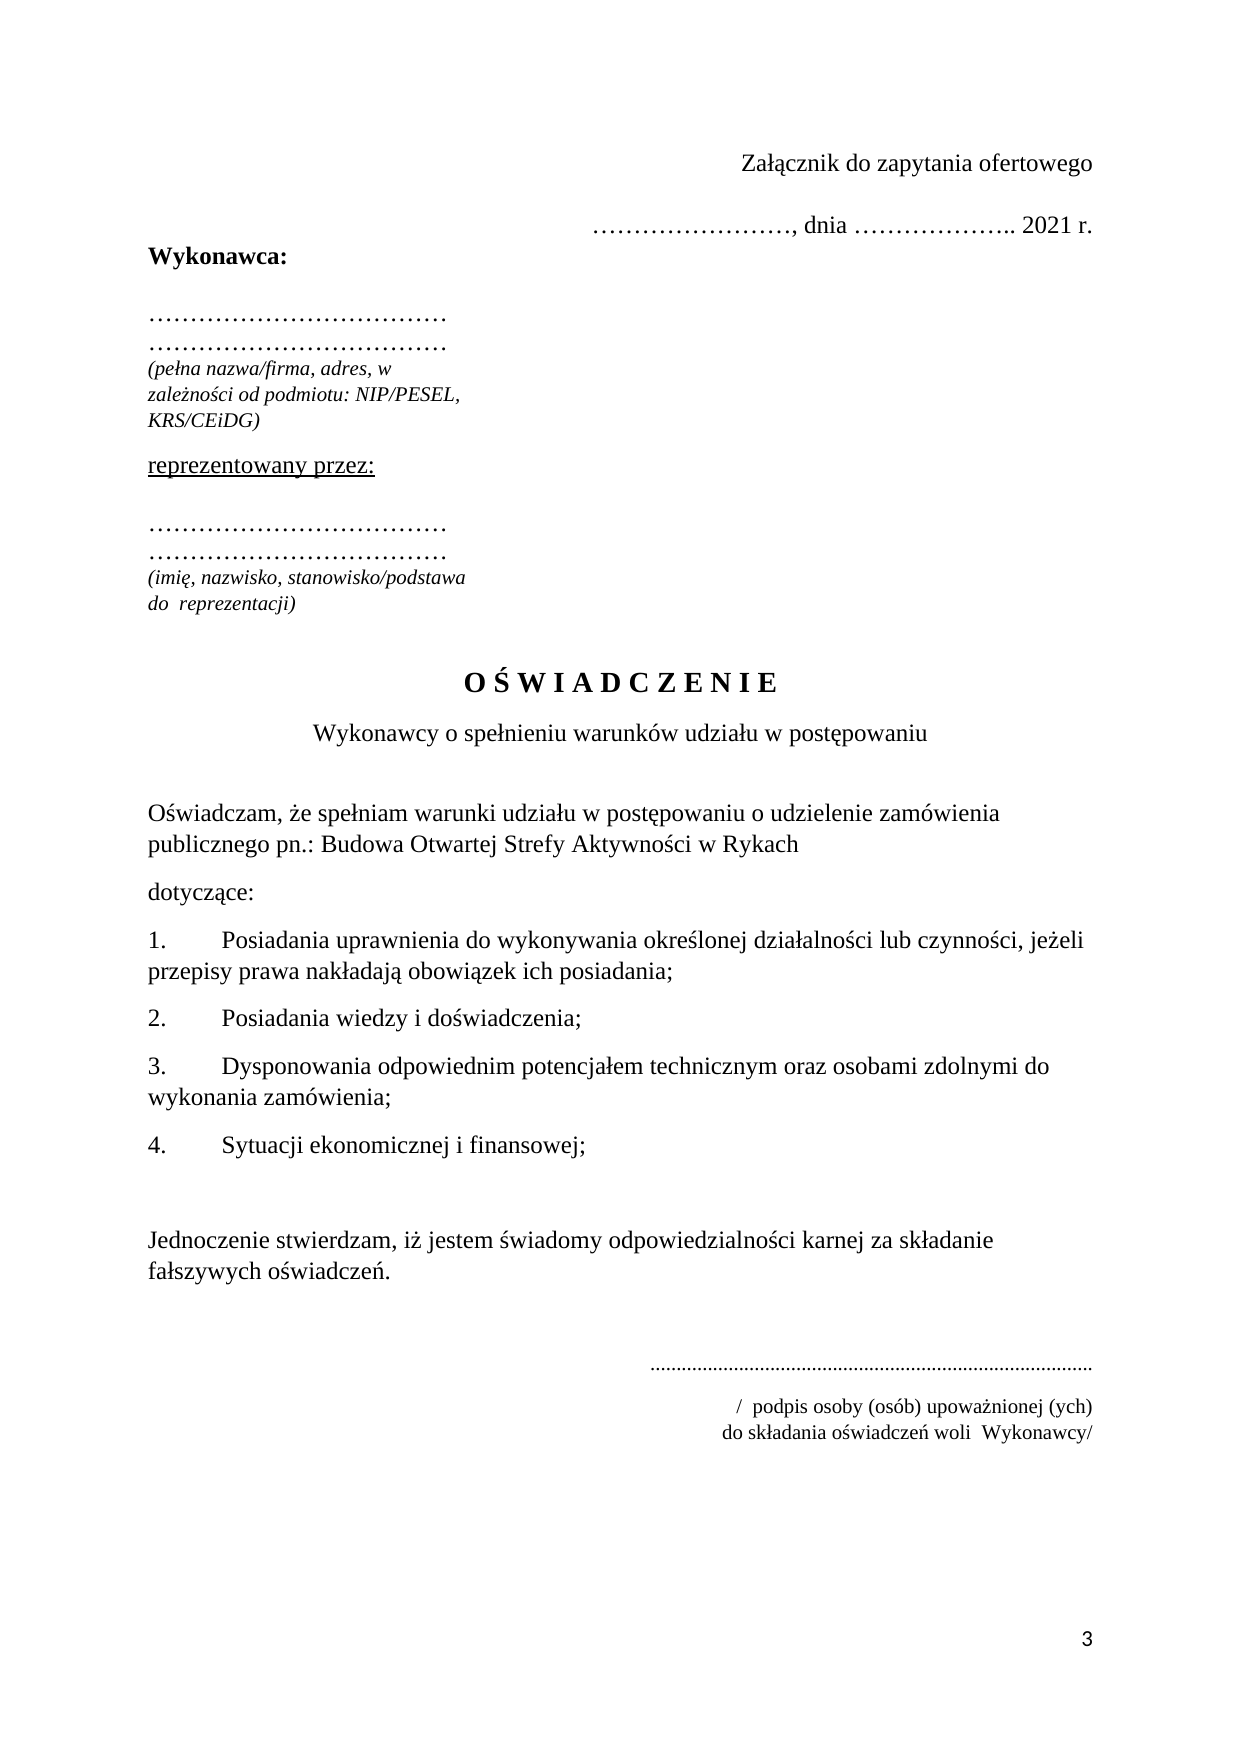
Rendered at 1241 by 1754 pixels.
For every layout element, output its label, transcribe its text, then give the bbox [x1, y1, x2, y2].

text ……………………………………………………………… [148, 508, 472, 565]
text ……………………………………………………………… [148, 298, 472, 356]
text Wykonawcy o spełnieniu warunków udziału w postępowaniu [148, 718, 1093, 746]
text O Ś W I A D C Z E N I E [148, 665, 1093, 698]
text 4. Sytuacji ekonomicznej i finansowej; [148, 1130, 1093, 1159]
text 2. Posiadania wiedzy i doświadczenia; [148, 1003, 1093, 1032]
text ……………………, dnia ……………….. 2021 r. [148, 210, 1093, 238]
text 1. Posiadania uprawnienia do wykonywania określonej działalności lub czynności, jeżeli przepisy prawa nakładają obowiązek ich posiadania; [148, 925, 1093, 984]
text Oświadczam, że spełniam warunki udziału w postępowaniu o udzielenie zamówienia publicznego pn.: Budowa Otwartej Strefy Aktywności w Rykach [148, 798, 1093, 858]
text (imię, nazwisko, stanowisko/podstawa do reprezentacji) [148, 565, 472, 615]
text Jednoczenie stwierdzam, iż jestem świadomy odpowiedzialności karnej za składanie fałszywych oświadczeń. [148, 1225, 1093, 1285]
text Załącznik do zapytania ofertowego [148, 148, 1093, 176]
text reprezentowany przez: [148, 450, 1093, 479]
text / podpis osoby (osób) upoważnionej (ych) [148, 1394, 1093, 1418]
text (pełna nazwa/firma, adres, w zależności od podmiotu: NIP/PESEL, KRS/CEiDG) [148, 356, 472, 432]
text Wykonawca: [148, 241, 1093, 269]
text dotyczące: [148, 877, 1093, 906]
text ..................................................................................... [148, 1351, 1093, 1375]
text 3. Dysponowania odpowiednim potencjałem technicznym oraz osobami zdolnymi do wykonania zamówienia; [148, 1051, 1093, 1111]
text do składania oświadczeń woli Wykonawcy/ [148, 1419, 1093, 1444]
